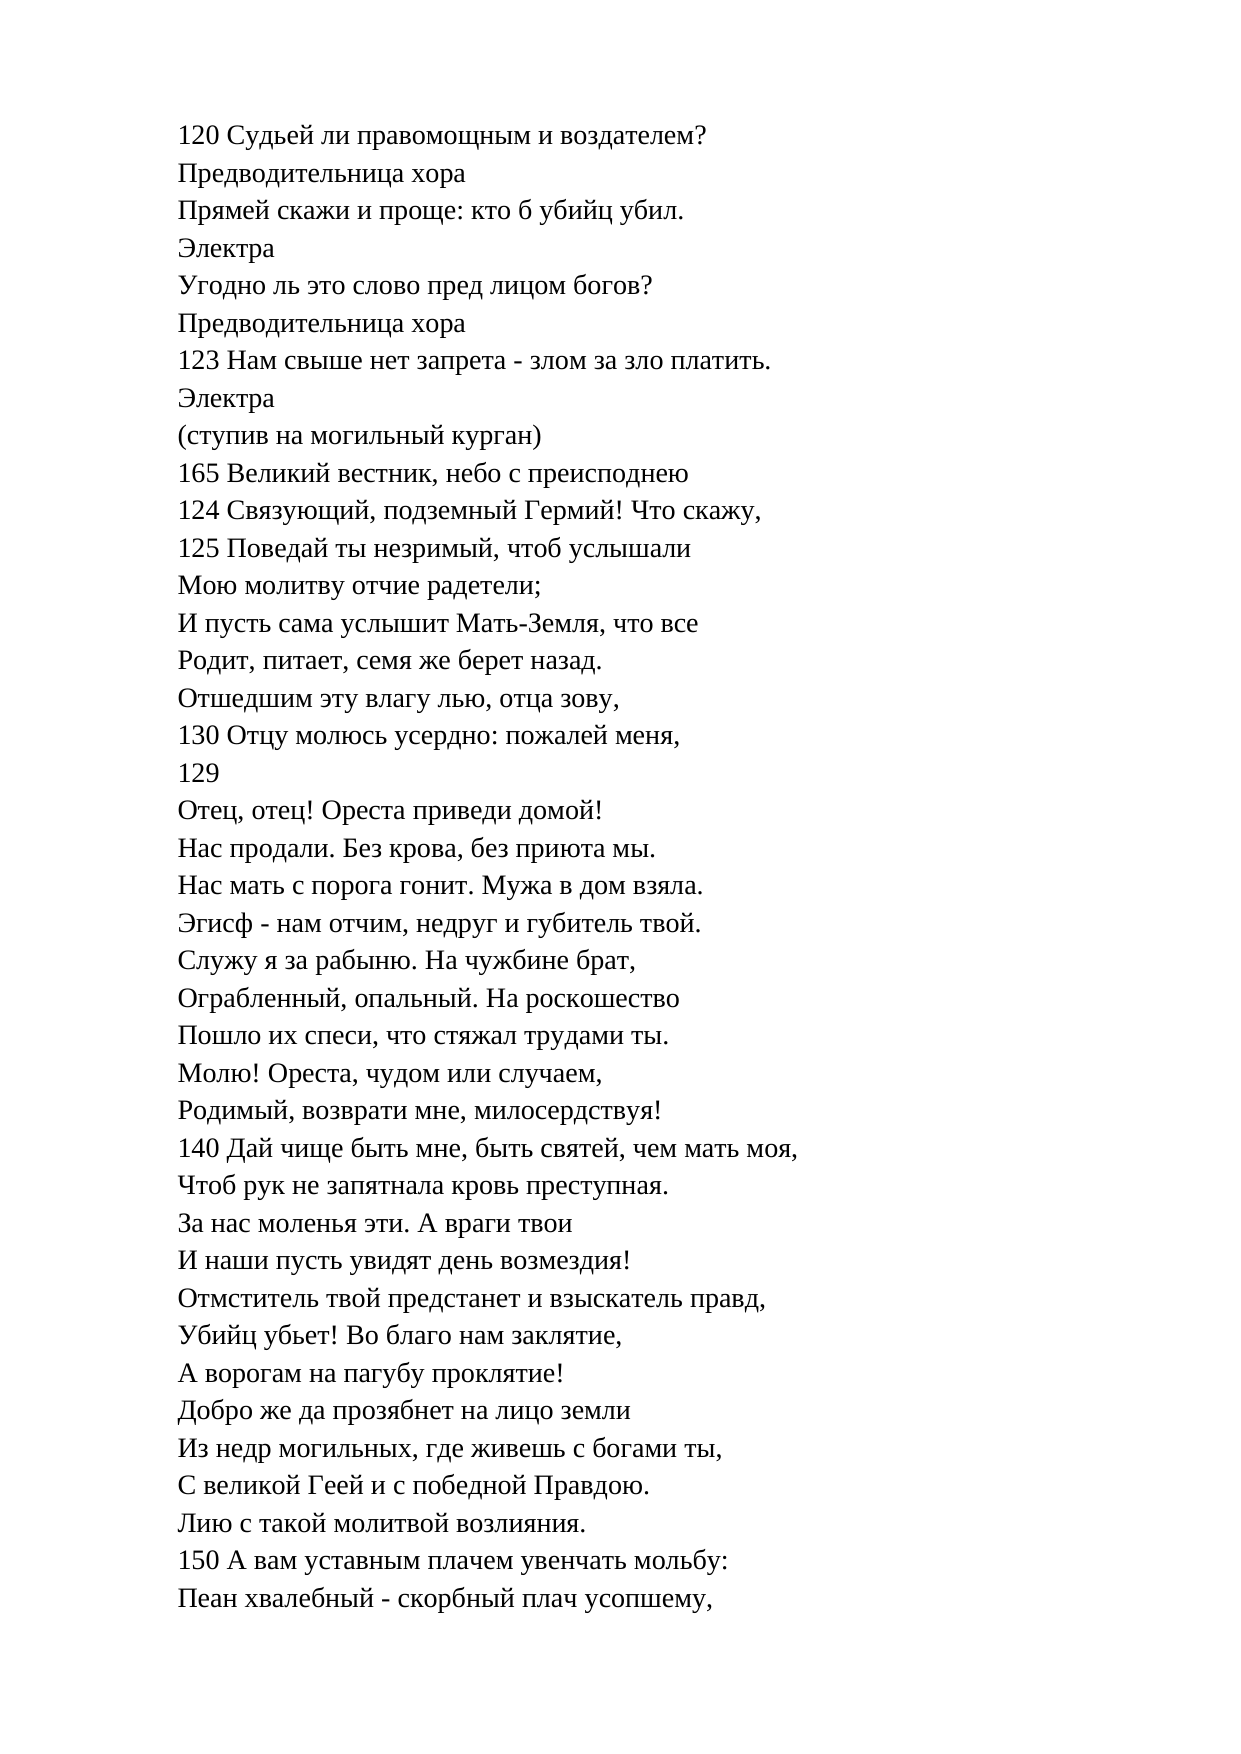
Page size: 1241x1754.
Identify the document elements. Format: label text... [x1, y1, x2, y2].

text Нас мать с порога гонит. Мужа в дом взяла. [177, 868, 1152, 901]
text Электра [177, 381, 1152, 413]
text Молю! Ореста, чудом или случаем, [177, 1056, 1152, 1088]
text Родимый, возврати мне, милосердствуя! [177, 1093, 1152, 1126]
text 165 Великий вестник, небо с преисподнею [177, 456, 1152, 488]
text Электра [177, 231, 1152, 263]
text Эгисф - нам отчим, недруг и губитель твой. [177, 906, 1152, 938]
text Из недр могильных, где живешь с богами ты, [177, 1431, 1152, 1463]
text И наши пусть увидят день возмездия! [177, 1243, 1152, 1276]
text 130 Отцу молюсь усердно: пожалей меня, [177, 718, 1152, 751]
text (ступив на могильный курган) [177, 418, 1152, 451]
text Родит, питает, семя же берет назад. [177, 643, 1152, 676]
text Отмститель твой предстанет и взыскатель правд, [177, 1281, 1152, 1313]
text Лию с такой молитвой возлияния. [177, 1506, 1152, 1538]
text Пеан хвалебный - скорбный плач усопшему, [177, 1581, 1152, 1613]
text Нас продали. Без крова, без приюта мы. [177, 831, 1152, 863]
text Прямей скажи и проще: кто б убийц убил. [177, 193, 1152, 226]
text Убийц убьет! Во благо нам заклятие, [177, 1318, 1152, 1351]
text Отец, отец! Ореста приведи домой! [177, 793, 1152, 826]
text Ограбленный, опальный. На роскошество [177, 981, 1152, 1013]
text 124 Связующий, подземный Гермий! Что скажу, [177, 493, 1152, 526]
text 140 Дай чище быть мне, быть святей, чем мать моя, [177, 1131, 1152, 1163]
text Отшедшим эту влагу лью, отца зову, [177, 681, 1152, 713]
text 129 [177, 756, 1152, 788]
text Чтоб рук не запятнала кровь преступная. [177, 1168, 1152, 1201]
text Служу я за рабыню. На чужбине брат, [177, 943, 1152, 976]
text Пошло их спеси, что стяжал трудами ты. [177, 1018, 1152, 1051]
text Мою молитву отчие радетели; [177, 568, 1152, 601]
text Предводительница хора [177, 156, 1152, 188]
text Угодно ль это слово пред лицом богов? [177, 268, 1152, 301]
text 120 Судьей ли правомощным и воздателем? [177, 118, 1152, 151]
text 125 Поведай ты незримый, чтоб услышали [177, 531, 1152, 563]
text Добро же да прозябнет на лицо земли [177, 1393, 1152, 1426]
text 123 Нам свыше нет запрета - злом за зло платить. [177, 343, 1152, 376]
text За нас моленья эти. А враги твои [177, 1206, 1152, 1238]
text Предводительница хора [177, 306, 1152, 338]
text С великой Геей и с победной Правдою. [177, 1468, 1152, 1501]
text И пусть сама услышит Мать-Земля, что все [177, 606, 1152, 638]
text 150 А вам уставным плачем увенчать мольбу: [177, 1543, 1152, 1576]
text А ворогам на пагубу проклятие! [177, 1356, 1152, 1388]
